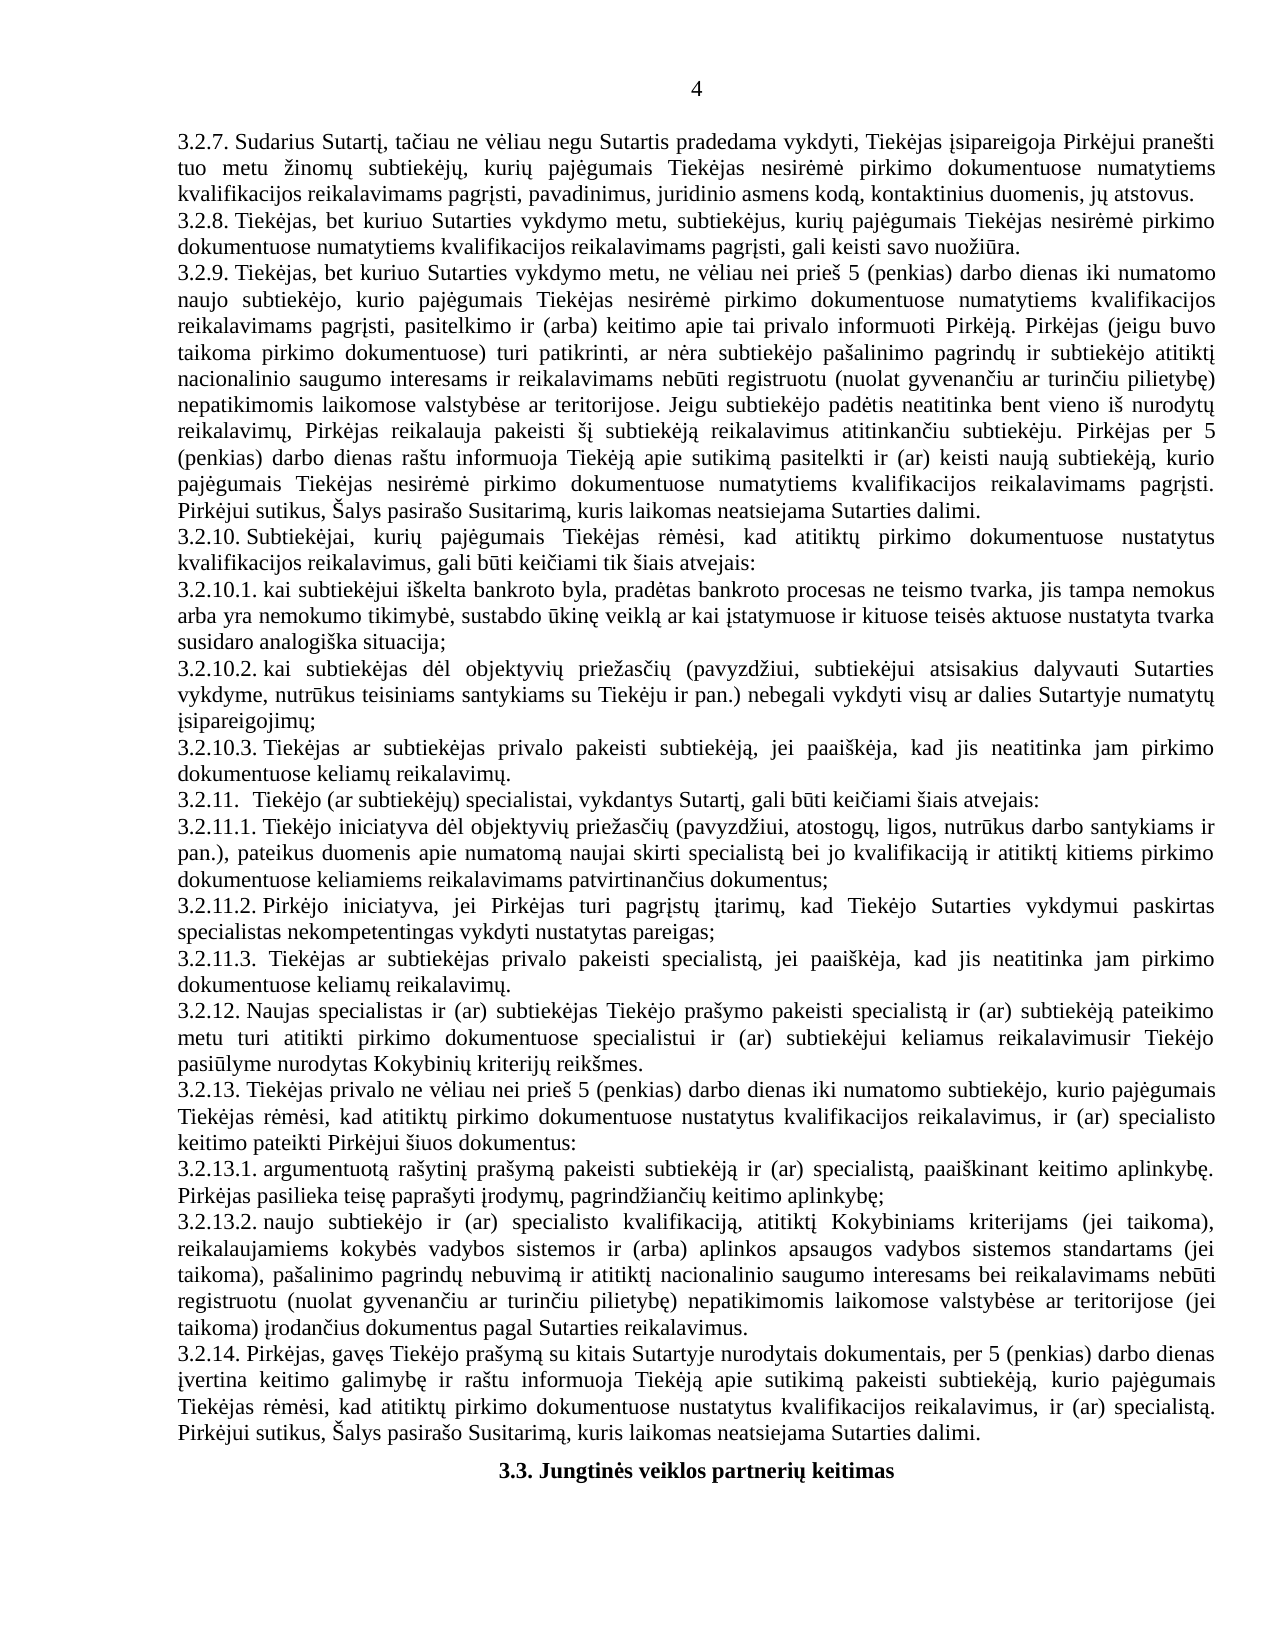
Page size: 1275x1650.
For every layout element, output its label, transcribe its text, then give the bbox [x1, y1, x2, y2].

text 3.2.10. Subtiekėjai, kurių pajėgumais Tiekėjas rėmėsi, kad atitiktų pirkimo dokumentuose nustatytus kvalifikacijos reikalavimus, gali būti keičiami tik šiais atvejais: [177, 523, 1216, 576]
text 3.2.11.2. Pirkėjo iniciatyva, jei Pirkėjas turi pagrįstų įtarimų, kad Tiekėjo Sutarties vykdymui paskirtas specialistas nekompetentingas vykdyti nustatytas pareigas; [177, 892, 1216, 945]
text 3.2.13.2. naujo subtiekėjo ir (ar) specialisto kvalifikaciją, atitiktį Kokybiniams kriterijams (jei taikoma), reikalaujamiems kokybės vadybos sistemos ir (arba) aplinkos apsaugos vadybos sistemos standartams (jei taikoma), pašalinimo pagrindų nebuvimą ir atitiktį nacionalinio saugumo interesams bei reikalavimams nebūti registruotu (nuolat gyvenančiu ar turinčiu pilietybę) nepatikimomis laikomose valstybėse ar teritorijose (jei taikoma) įrodančius dokumentus pagal Sutarties reikalavimus. [177, 1208, 1216, 1340]
text 3.2.10.3. Tiekėjas ar subtiekėjas privalo pakeisti subtiekėją, jei paaiškėja, kad jis neatitinka jam pirkimo dokumentuose keliamų reikalavimų. [177, 734, 1216, 787]
text 3.2.10.2. kai subtiekėjas dėl objektyvių priežasčių (pavyzdžiui, subtiekėjui atsisakius dalyvauti Sutarties vykdyme, nutrūkus teisiniams santykiams su Tiekėju ir pan.) nebegali vykdyti visų ar dalies Sutartyje numatytų įsipareigojimų; [177, 655, 1216, 734]
text 3.2.12. Naujas specialistas ir (ar) subtiekėjas Tiekėjo prašymo pakeisti specialistą ir (ar) subtiekėją pateikimo metu turi atitikti pirkimo dokumentuose specialistui ir (ar) subtiekėjui keliamus reikalavimusir Tiekėjo pasiūlyme nurodytas Kokybinių kriterijų reikšmes. [177, 997, 1216, 1076]
text 3.2.14. Pirkėjas, gavęs Tiekėjo prašymą su kitais Sutartyje nurodytais dokumentais, per 5 (penkias) darbo dienas įvertina keitimo galimybę ir raštu informuoja Tiekėją apie sutikimą pakeisti subtiekėją, kurio pajėgumais Tiekėjas rėmėsi, kad atitiktų pirkimo dokumentuose nustatytus kvalifikacijos reikalavimus, ir (ar) specialistą. Pirkėjui sutikus, Šalys pasirašo Susitarimą, kuris laikomas neatsiejama Sutarties dalimi. [177, 1340, 1216, 1445]
text 3.2.11.3. Tiekėjas ar subtiekėjas privalo pakeisti specialistą, jei paaiškėja, kad jis neatitinka jam pirkimo dokumentuose keliamų reikalavimų. [177, 945, 1216, 997]
text 3.2.8. Tiekėjas, bet kuriuo Sutarties vykdymo metu, subtiekėjus, kurių pajėgumais Tiekėjas nesirėmė pirkimo dokumentuose numatytiems kvalifikacijos reikalavimams pagrįsti, gali keisti savo nuožiūra. [177, 207, 1216, 259]
text 3.2.13. Tiekėjas privalo ne vėliau nei prieš 5 (penkias) darbo dienas iki numatomo subtiekėjo, kurio pajėgumais Tiekėjas rėmėsi, kad atitiktų pirkimo dokumentuose nustatytus kvalifikacijos reikalavimus, ir (ar) specialisto keitimo pateikti Pirkėjui šiuos dokumentus: [177, 1076, 1216, 1156]
text 3.3. Jungtinės veiklos partnerių keitimas [177, 1457, 1216, 1484]
text 3.2.10.1. kai subtiekėjui iškelta bankroto byla, pradėtas bankroto procesas ne teismo tvarka, jis tampa nemokus arba yra nemokumo tikimybė, sustabdo ūkinę veiklą ar kai įstatymuose ir kituose teisės aktuose nustatyta tvarka susidaro analogiška situacija; [177, 576, 1216, 655]
text 3.2.7. Sudarius Sutartį, tačiau ne vėliau negu Sutartis pradedama vykdyti, Tiekėjas įsipareigoja Pirkėjui pranešti tuo metu žinomų subtiekėjų, kurių pajėgumais Tiekėjas nesirėmė pirkimo dokumentuose numatytiems kvalifikacijos reikalavimams pagrįsti, pavadinimus, juridinio asmens kodą, kontaktinius duomenis, jų atstovus. [177, 128, 1216, 207]
text 3.2.9. Tiekėjas, bet kuriuo Sutarties vykdymo metu, ne vėliau nei prieš 5 (penkias) darbo dienas iki numatomo naujo subtiekėjo, kurio pajėgumais Tiekėjas nesirėmė pirkimo dokumentuose numatytiems kvalifikacijos reikalavimams pagrįsti, pasitelkimo ir (arba) keitimo apie tai privalo informuoti Pirkėją. Pirkėjas (jeigu buvo taikoma pirkimo dokumentuose) turi patikrinti, ar nėra subtiekėjo pašalinimo pagrindų ir subtiekėjo atitiktį nacionalinio saugumo interesams ir reikalavimams nebūti registruotu (nuolat gyvenančiu ar turinčiu pilietybę) nepatikimomis laikomose valstybėse ar teritorijose. Jeigu subtiekėjo padėtis neatitinka bent vieno iš nurodytų reikalavimų, Pirkėjas reikalauja pakeisti šį subtiekėją reikalavimus atitinkančiu subtiekėju. Pirkėjas per 5 (penkias) darbo dienas raštu informuoja Tiekėją apie sutikimą pasitelkti ir (ar) keisti naują subtiekėją, kurio pajėgumais Tiekėjas nesirėmė pirkimo dokumentuose numatytiems kvalifikacijos reikalavimams pagrįsti. Pirkėjui sutikus, Šalys pasirašo Susitarimą, kuris laikomas neatsiejama Sutarties dalimi. [177, 259, 1216, 523]
text 3.2.11. Tiekėjo (ar subtiekėjų) specialistai, vykdantys Sutartį, gali būti keičiami šiais atvejais: [177, 787, 1216, 813]
text 3.2.11.1. Tiekėjo iniciatyva dėl objektyvių priežasčių (pavyzdžiui, atostogų, ligos, nutrūkus darbo santykiams ir pan.), pateikus duomenis apie numatomą naujai skirti specialistą bei jo kvalifikaciją ir atitiktį kitiems pirkimo dokumentuose keliamiems reikalavimams patvirtinančius dokumentus; [177, 813, 1216, 892]
text 3.2.13.1. argumentuotą rašytinį prašymą pakeisti subtiekėją ir (ar) specialistą, paaiškinant keitimo aplinkybę. Pirkėjas pasilieka teisę paprašyti įrodymų, pagrindžiančių keitimo aplinkybę; [177, 1156, 1216, 1208]
